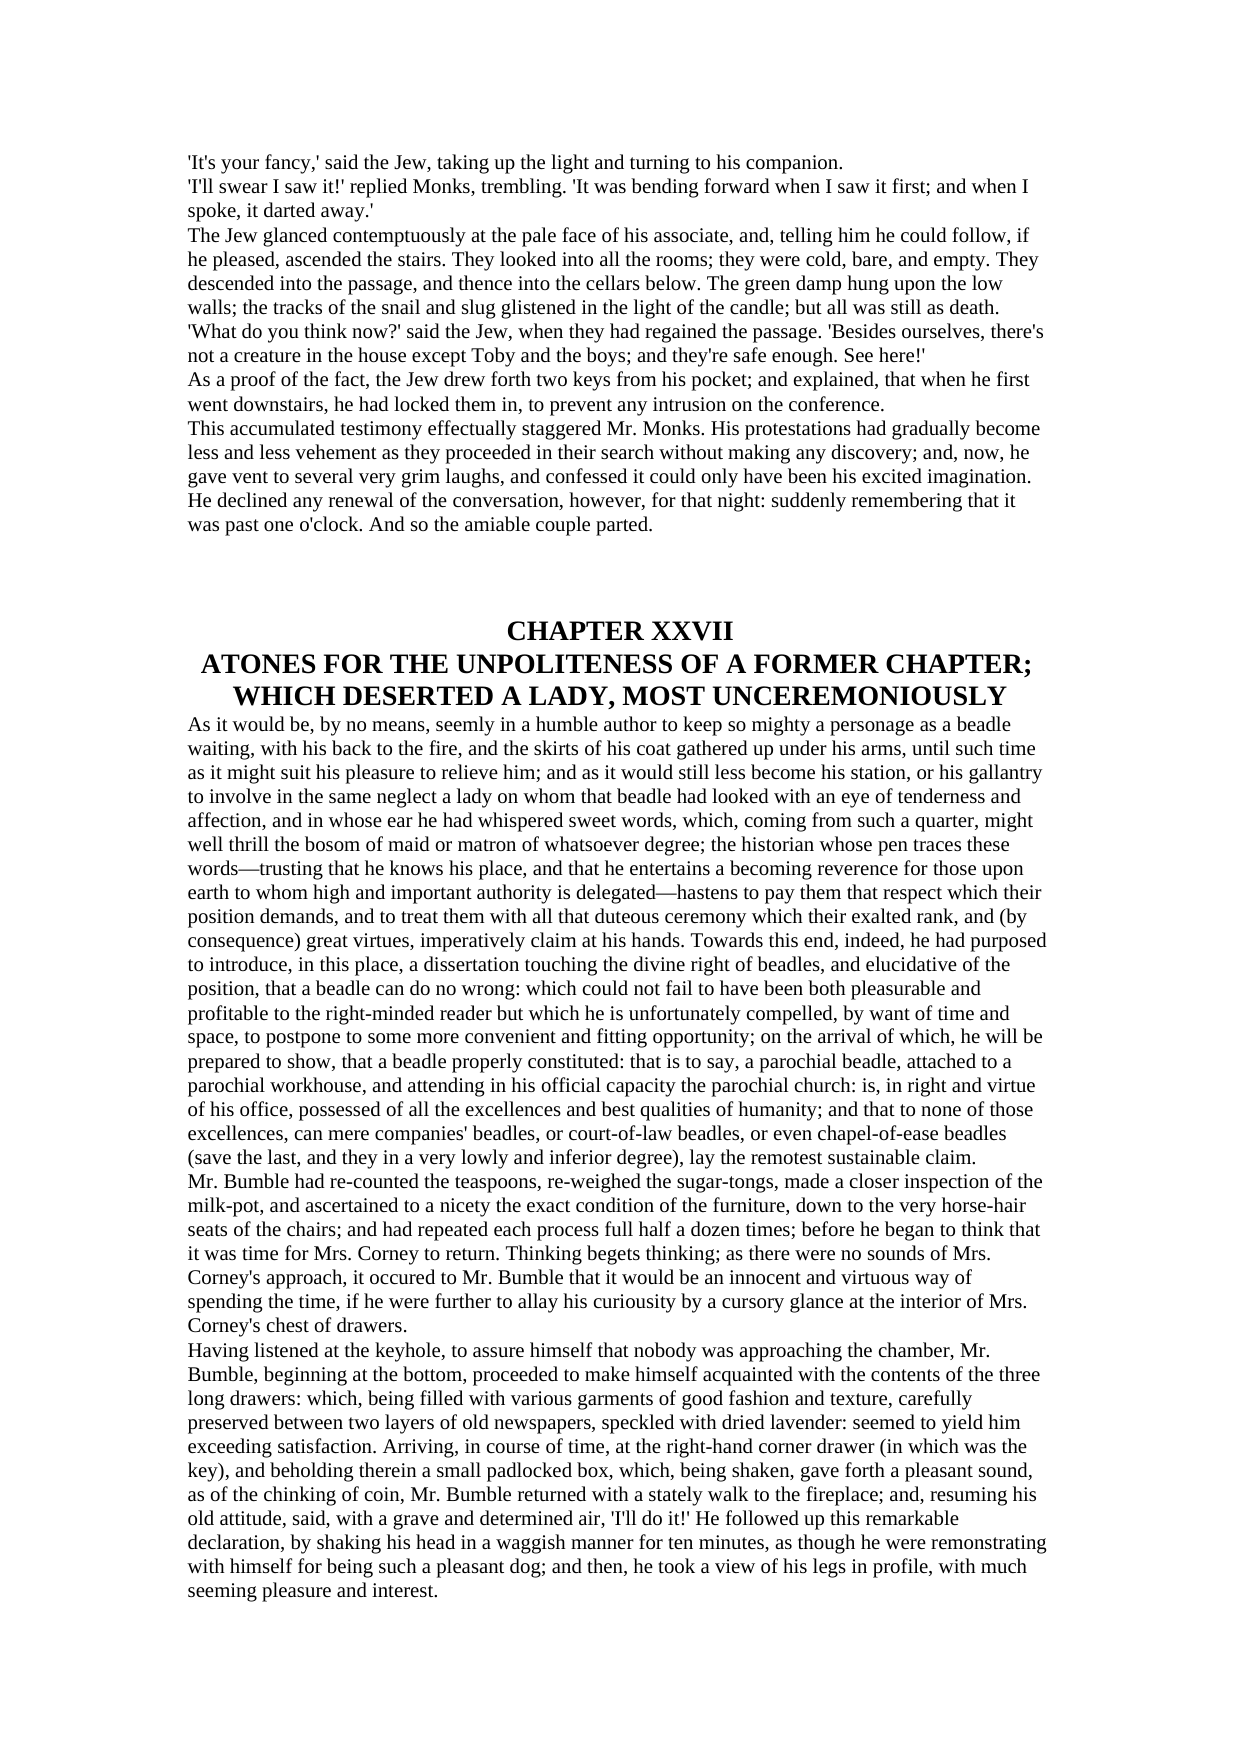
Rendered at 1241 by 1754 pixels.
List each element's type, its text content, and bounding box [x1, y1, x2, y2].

text CHAPTER XXVII [187, 614, 1053, 646]
text As it would be, by no means, seemly in a humble author to keep so mighty a personage as a beadle waiting, with his back to the fire, and the skirts of his coat gathered up under his arms, until such time as it might suit his pleasure to relieve him; and as it would still less become his station, or his gallantry to involve in the same neglect a lady on whom that beadle had looked with an eye of tenderness and affection, and in whose ear he had whispered sweet words, which, coming from such a quarter, might well thrill the bosom of maid or matron of whatsoever degree; the historian whose pen traces these words—trusting that he knows his place, and that he entertains a becoming reverence for those upon earth to whom high and important authority is delegated—hastens to pay them that respect which their position demands, and to treat them with all that duteous ceremony which their exalted rank, and (by consequence) great virtues, imperatively claim at his hands. Towards this end, indeed, he had purposed to introduce, in this place, a dissertation touching the divine right of beadles, and elucidative of the position, that a beadle can do no wrong: which could not fail to have been both pleasurable and profitable to the right-minded reader but which he is unfortunately compelled, by want of time and space, to postpone to some more convenient and fitting opportunity; on the arrival of which, he will be prepared to show, that a beadle properly constituted: that is to say, a parochial beadle, attached to a parochial workhouse, and attending in his official capacity the parochial church: is, in right and virtue of his office, possessed of all the excellences and best qualities of humanity; and that to none of those excellences, can mere companies' beadles, or court-of-law beadles, or even chapel-of-ease beadles (save the last, and they in a very lowly and inferior degree), lay the remotest sustainable claim. [187, 712, 1053, 1169]
text ATONES FOR THE UNPOLITENESS OF A FORMER CHAPTER; WHICH DESERTED A LADY, MOST UNCEREMONIOUSLY [187, 647, 1053, 711]
text The Jew glanced contemptuously at the pale face of his associate, and, telling him he could follow, if he pleased, ascended the stairs. They looked into all the rooms; they were cold, bare, and empty. They descended into the passage, and thence into the cellars below. The green damp hung upon the low walls; the tracks of the snail and slug glistened in the light of the candle; but all was still as death. [187, 223, 1053, 319]
text As a proof of the fact, the Jew drew forth two keys from his pocket; and explained, that when he first went downstairs, he had locked them in, to prevent any intrusion on the conference. [187, 367, 1053, 416]
text 'I'll swear I saw it!' replied Monks, trembling. 'It was bending forward when I saw it first; and when I spoke, it darted away.' [187, 174, 1053, 222]
text 'It's your fancy,' said the Jew, taking up the light and turning to his companion. [187, 150, 1053, 174]
text Having listened at the keyhole, to assure himself that nobody was approaching the chamber, Mr. Bumble, beginning at the bottom, proceeded to make himself acquainted with the contents of the three long drawers: which, being filled with various garments of good fashion and texture, carefully preserved between two layers of old newspapers, speckled with dried lavender: seemed to yield him exceeding satisfaction. Arriving, in course of time, at the right-hand corner drawer (in which was the key), and beholding therein a small padlocked box, which, being shaken, gave forth a pleasant sound, as of the chinking of coin, Mr. Bumble returned with a stately walk to the fireplace; and, resuming his old attitude, said, with a grave and determined air, 'I'll do it!' He followed up this remarkable declaration, by shaking his head in a waggish manner for ten minutes, as though he were remonstrating with himself for being such a pleasant dog; and then, he took a view of his legs in profile, with much seeming pleasure and interest. [187, 1338, 1053, 1602]
text This accumulated testimony effectually staggered Mr. Monks. His protestations had gradually become less and less vehement as they proceeded in their search without making any discovery; and, now, he gave vent to several very grim laughs, and confessed it could only have been his excited imagination. He declined any renewal of the conversation, however, for that night: suddenly remembering that it was past one o'clock. And so the amiable couple parted. [187, 416, 1053, 536]
text 'What do you think now?' said the Jew, when they had regained the passage. 'Besides ourselves, there's not a creature in the house except Toby and the boys; and they're safe enough. See here!' [187, 319, 1053, 367]
text Mr. Bumble had re-counted the teaspoons, re-weighed the sugar-tongs, made a closer inspection of the milk-pot, and ascertained to a nicety the exact condition of the furniture, down to the very horse-hair seats of the chairs; and had repeated each process full half a dozen times; before he began to think that it was time for Mrs. Corney to return. Thinking begets thinking; as there were no sounds of Mrs. Corney's approach, it occured to Mr. Bumble that it would be an innocent and virtuous way of spending the time, if he were further to allay his curiousity by a cursory glance at the interior of Mrs. Corney's chest of drawers. [187, 1169, 1053, 1337]
